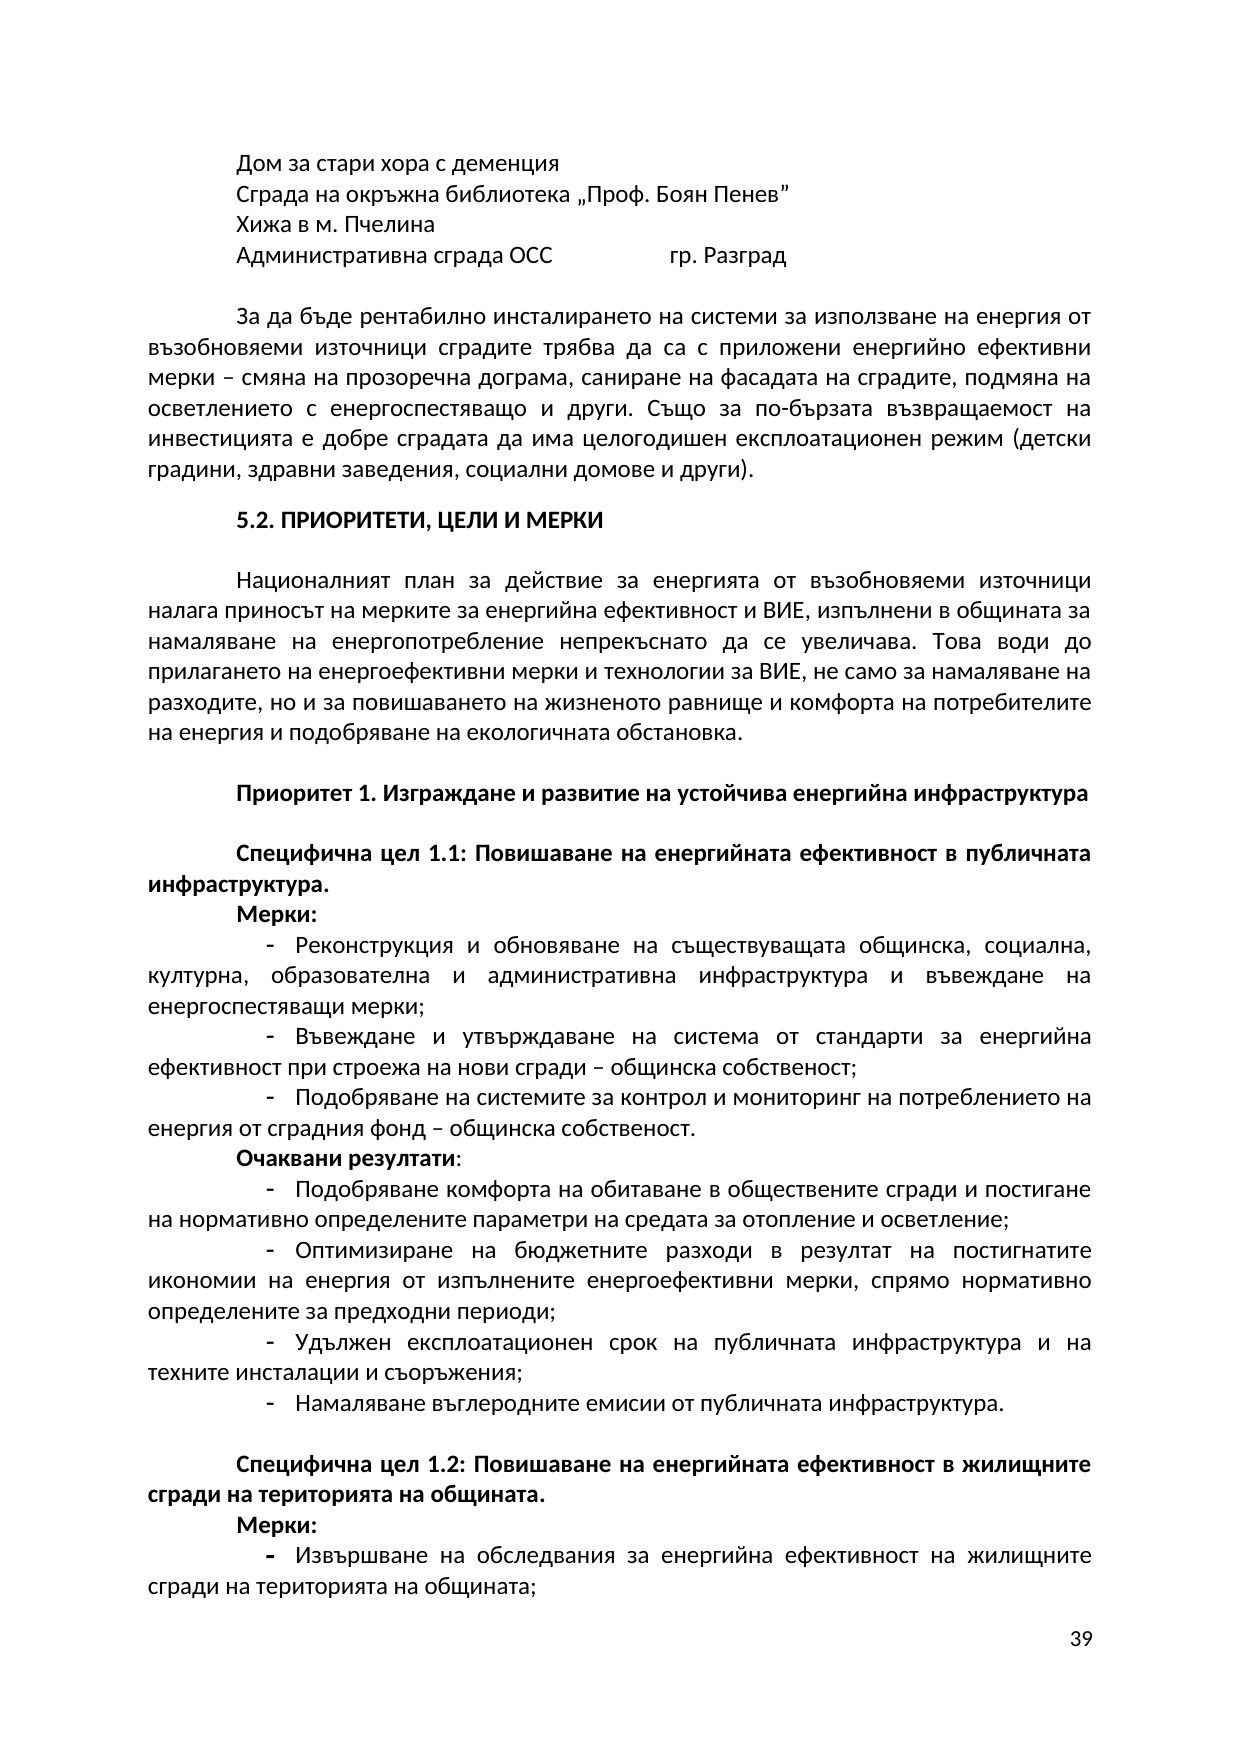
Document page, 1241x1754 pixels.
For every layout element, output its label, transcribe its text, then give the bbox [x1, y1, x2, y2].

text За да бъде рентабилно инсталирането на системи за използване на енергия от възобновяеми източници сградите трябва да са с приложени енергийно ефективни мерки – смяна на прозоречна дограма, саниране на фасадата на сградите, подмяна на осветлението с енергоспестяващо и други. Също за по-бързата възвращаемост на инвестицията е добре сградата да има целогодишен експлоатационен режим (детски градини, здравни заведения, социални домове и други). [148, 300, 1093, 483]
text Административна сграда ОСС гр. Разград [148, 239, 1093, 270]
text Сграда на окръжна библиотека „Проф. Боян Пенев” [148, 178, 1093, 209]
list Намаляване въглеродните емисии от публичната инфраструктура. [148, 1387, 1093, 1417]
text Очаквани резултати: [148, 1143, 1093, 1173]
text Мерки: [148, 898, 1093, 929]
text Мерки: [148, 1509, 1093, 1539]
text Специфична цел 1.1: Повишаване на енергийната ефективност в публичната инфраструктура. [148, 837, 1093, 898]
text Хижа в м. Пчелина [148, 209, 1093, 239]
list Подобряване на системите за контрол и мониторинг на потреблението на енергия от сградния фонд – общинска собственост. [148, 1082, 1093, 1143]
text Дом за стари хора с деменция [148, 148, 1093, 178]
list Подобряване комфорта на обитаване в обществените сгради и постигане на нормативно определените параметри на средата за отопление и осветление; [148, 1173, 1093, 1234]
list Удължен експлоатационен срок на публичната инфраструктура и на техните инсталации и съоръжения; [148, 1326, 1093, 1387]
list Реконструкция и обновяване на съществуващата общинска, социална, културна, образователна и административна инфраструктура и въвеждане на енергоспестяващи мерки; [148, 929, 1093, 1021]
list Извършване на обследвания за енергийна ефективност на жилищните сгради на територията на общината; [148, 1539, 1093, 1600]
text Националният план за действие за енергията от възобновяеми източници налага приносът на мерките за енергийна ефективност и ВИЕ, изпълнени в общината за намаляване на енергопотребление непрекъснато да се увеличава. Това води до прилагането на енергоефективни мерки и технологии за ВИЕ, не само за намаляване на разходите, но и за повишаването на жизненото равнище и комфорта на потребителите на енергия и подобряване на екологичната обстановка. [148, 564, 1093, 747]
list Въвеждане и утвърждаване на система от стандарти за енергийна ефективност при строежа на нови сгради – общинска собственост; [148, 1021, 1093, 1082]
text Специфична цел 1.2: Повишаване на енергийната ефективност в жилищните сгради на територията на общината. [148, 1448, 1093, 1509]
list Оптимизиране на бюджетните разходи в резултат на постигнатите икономии на енергия от изпълнените енергоефективни мерки, спрямо нормативно определените за предходни периоди; [148, 1234, 1093, 1326]
text 5.2. ПРИОРИТЕТИ, ЦЕЛИ И МЕРКИ [148, 504, 1093, 535]
text Приоритет 1. Изграждане и развитие на устойчива енергийна инфраструктура [148, 778, 1093, 808]
